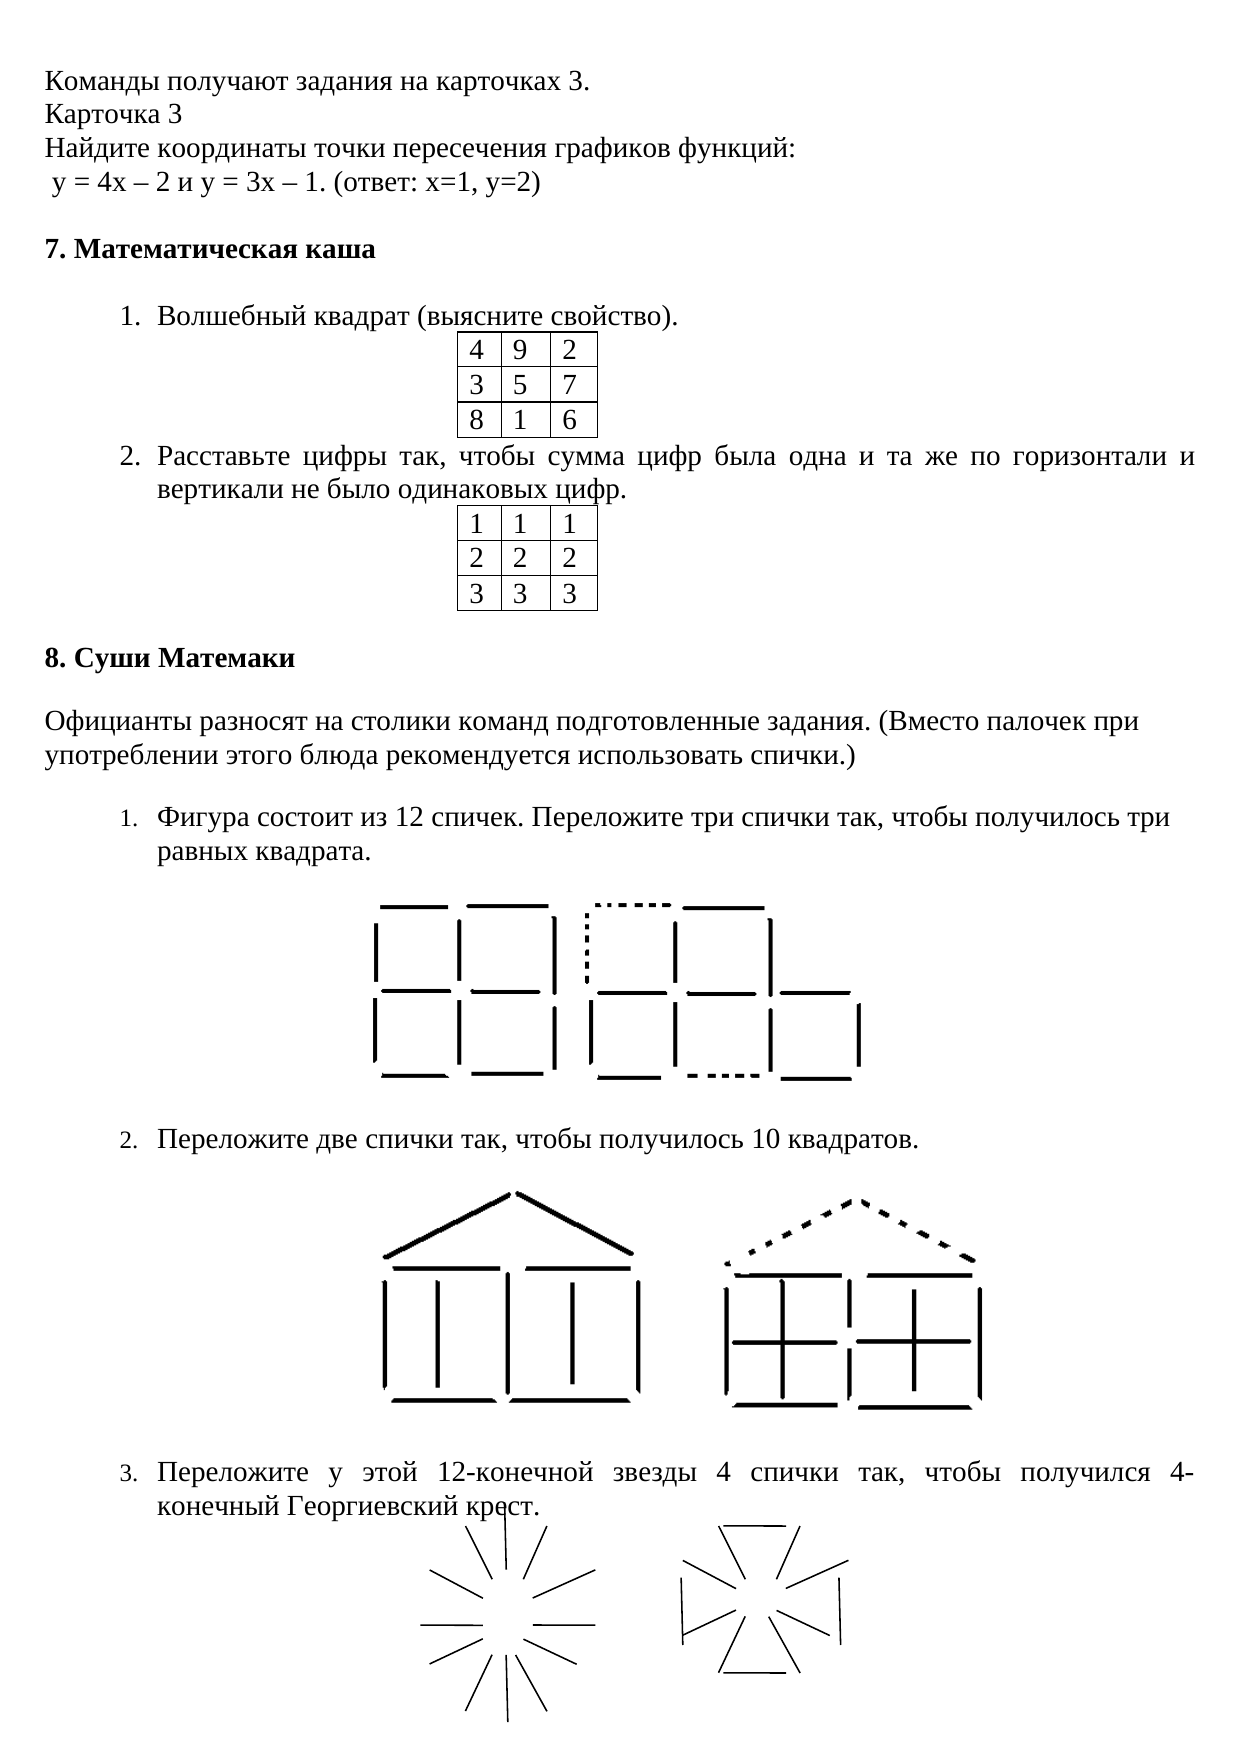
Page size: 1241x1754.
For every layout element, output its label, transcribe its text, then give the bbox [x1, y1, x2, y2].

text у = 4х – 2 и у = 3х – 1. (ответ: х=1, у=2) [44, 164, 1196, 197]
table_header 1 [551, 506, 597, 539]
text 8. Суши Матемаки [44, 641, 1196, 674]
list Переложите две спички так, чтобы получилось 10 квадратов. [119, 1121, 1196, 1154]
table_cell 6 [551, 403, 597, 437]
table_cell 2 [502, 541, 550, 575]
table_cell 3 [502, 576, 550, 610]
table_cell 5 [502, 367, 550, 401]
table_cell 2 [458, 541, 501, 575]
text Команды получают задания на карточках 3. [44, 63, 1196, 97]
table_cell 3 [458, 367, 501, 401]
text Карточка 3 [44, 97, 1196, 130]
table_cell 3 [458, 576, 501, 610]
picture [369, 895, 872, 1092]
text 7. Математическая каша [44, 231, 1196, 264]
list Волшебный квадрат (выясните свойство). [119, 298, 1196, 331]
table_header 1 [502, 506, 550, 539]
text Официанты разносят на столики команд подготовленные задания. (Вместо палочек при употреблении этого блюда рекомендуется использовать спички.) [44, 703, 1196, 770]
picture [358, 1183, 995, 1426]
text Найдите координаты точки пересечения графиков функций: [44, 130, 1196, 164]
table_header 1 [458, 506, 501, 539]
list Фигура состоит из 12 спичек. Переложите три спички так, чтобы получилось три равных квадрата. [119, 799, 1196, 867]
table_cell 1 [502, 403, 550, 437]
table_header 9 [502, 333, 550, 366]
table_cell 7 [551, 367, 597, 401]
table_cell 8 [458, 403, 501, 437]
list Расставьте цифры так, чтобы сумма цифр была одна и та же по горизонтали и вертикали не было одинаковых цифр. [119, 438, 1196, 505]
table_cell 2 [551, 541, 597, 575]
table_header 4 [458, 333, 501, 366]
table_cell 3 [551, 576, 597, 610]
list Переложите у этой 12-конечной звезды 4 спички так, чтобы получился 4-конечный Георгиевский крест. [119, 1454, 1196, 1521]
table_header 2 [551, 333, 597, 366]
